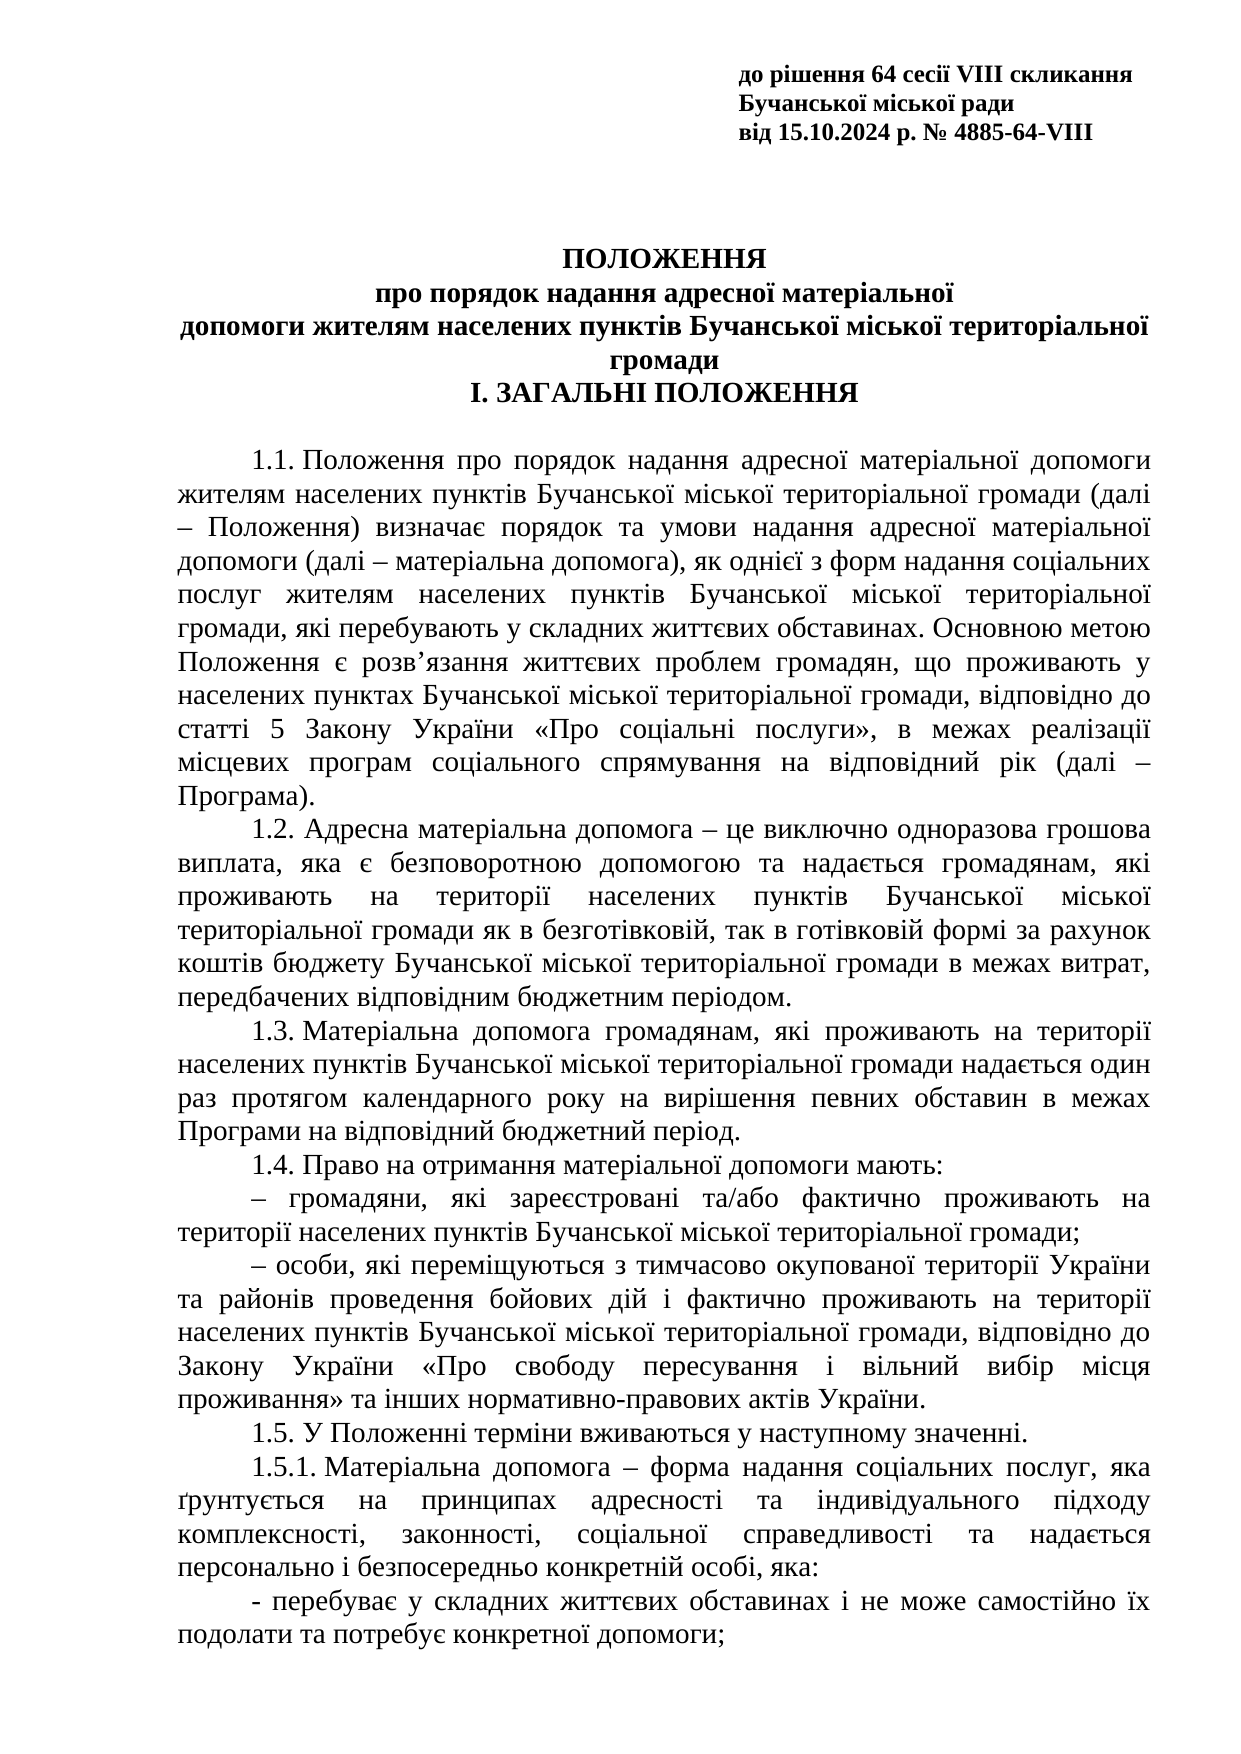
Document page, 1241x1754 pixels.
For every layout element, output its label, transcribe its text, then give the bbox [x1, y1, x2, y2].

text до рішення 64 сесії VIII скликання [738, 59, 1152, 88]
text про порядок надання адресної матеріальної [177, 275, 1152, 308]
text 1.3. Матеріальна допомога громадянам, які проживають на території населених пунктів Бучанської міської територіальної громади надається один раз протягом календарного року на вирішення певних обставин в межах Програми на відповідний бюджетний період. [177, 1013, 1152, 1147]
text Бучанської міської ради [738, 88, 1152, 117]
text 1.5. У Положенні терміни вживаються у наступному значенні. [177, 1415, 1152, 1449]
text допомоги жителям населених пунктів Бучанської міської територіальної громади [177, 308, 1152, 375]
text 1.5.1. Матеріальна допомога – форма надання соціальних послуг, яка ґрунтується на принципах адресності та індивідуального підходу комплексності, законності, соціальної справедливості та надається персонально і безпосередньо конкретній особі, яка: [177, 1449, 1152, 1583]
text 1.4. Право на отримання матеріальної допомоги мають: [177, 1147, 1152, 1180]
text ПОЛОЖЕННЯ [177, 241, 1152, 275]
text І. ЗАГАЛЬНІ ПОЛОЖЕННЯ [177, 375, 1152, 409]
text – громадяни, які зареєстровані та/або фактично проживають на території населених пунктів Бучанської міської територіальної громади; [177, 1180, 1152, 1247]
text 1.2. Адресна матеріальна допомога – це виключно одноразова грошова виплата, яка є безповоротною допомогою та надається громадянам, які проживають на території населених пунктів Бучанської міської територіальної громади як в безготівковій, так в готівковій формі за рахунок коштів бюджету Бучанської міської територіальної громади в межах витрат, передбачених відповідним бюджетним періодом. [177, 811, 1152, 1013]
text 1.1. Положення про порядок надання адресної матеріальної допомоги жителям населених пунктів Бучанської міської територіальної громади (далі – Положення) визначає порядок та умови надання адресної матеріальної допомоги (далі – матеріальна допомога), як однієї з форм надання соціальних послуг жителям населених пунктів Бучанської міської територіальної громади, які перебувають у складних життєвих обставинах. Основною метою Положення є розв’язання життєвих проблем громадян, що проживають у населених пунктах Бучанської міської територіальної громади, відповідно до статті 5 Закону України «Про соціальні послуги», в межах реалізації місцевих програм соціального спрямування на відповідний рік (далі – Програма). [177, 442, 1152, 811]
text – особи, які переміщуються з тимчасово окупованої території України та районів проведення бойових дій і фактично проживають на території населених пунктів Бучанської міської територіальної громади, відповідно до Закону України «Про свободу пересування і вільний вибір місця проживання» та інших нормативно-правових актів України. [177, 1247, 1152, 1415]
text - перебуває у складних життєвих обставинах і не може самостійно їх подолати та потребує конкретної допомоги; [177, 1583, 1152, 1650]
text від 15.10.2024 р. № 4885-64-VIII [738, 117, 1152, 145]
